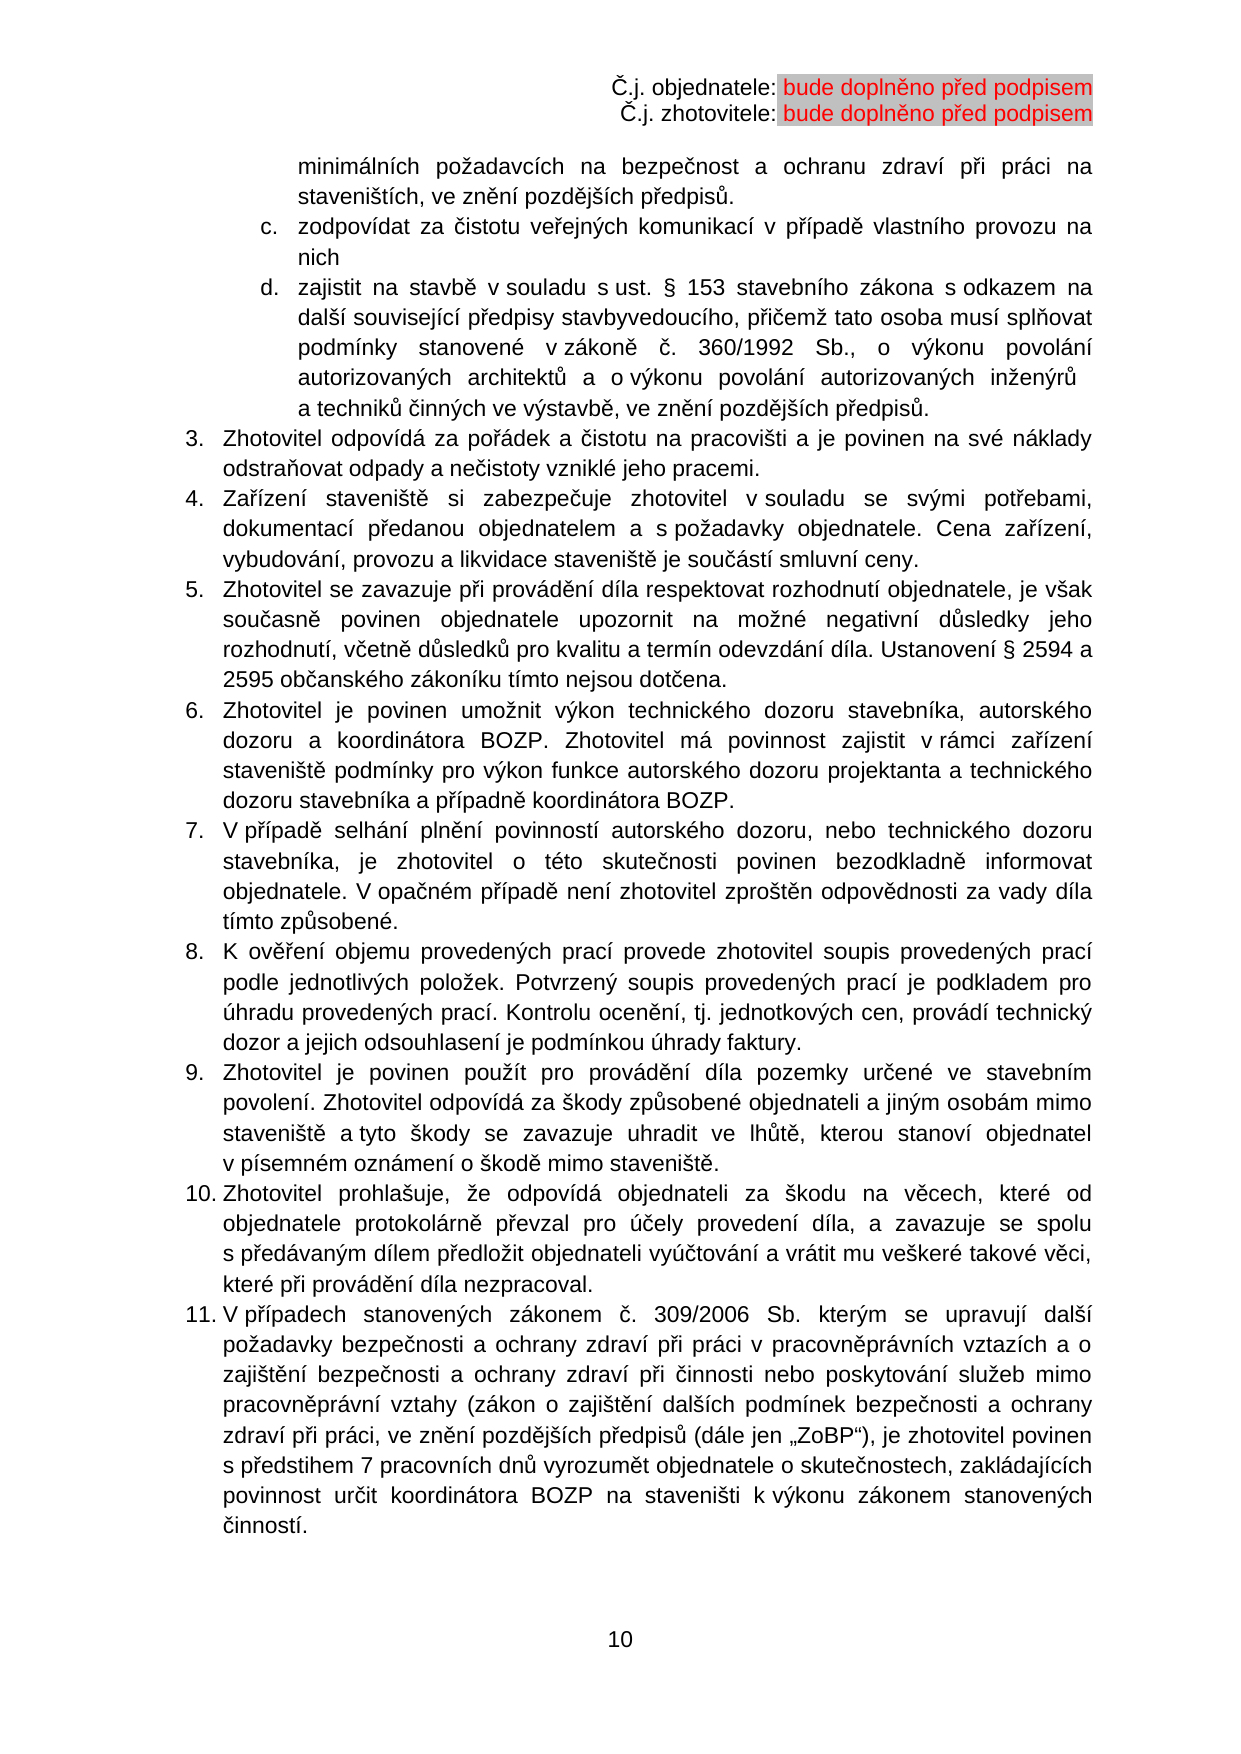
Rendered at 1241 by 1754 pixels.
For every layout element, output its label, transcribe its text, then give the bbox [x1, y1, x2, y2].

list Zhotovitel prohlašuje, že odpovídá objednateli za škodu na věcech, které od objednatele protokolárně převzal pro účely provedení díla, a zavazuje se spolu s předávaným dílem předložit objednateli vyúčtování a vrátit mu veškeré takové věci, které při provádění díla nezpracoval. [185, 1180, 1093, 1297]
list Zhotovitel odpovídá za pořádek a čistotu na pracovišti a je povinen na své náklady odstraňovat odpady a nečistoty vzniklé jeho pracemi. [185, 425, 1093, 481]
list V případě selhání plnění povinností autorského dozoru, nebo technického dozoru stavebníka, je zhotovitel o této skutečnosti povinen bezodkladně informovat objednatele. V opačném případě není zhotovitel zproštěn odpovědnosti za vady díla tímto způsobené. [185, 817, 1093, 934]
list Zhotovitel se zavazuje při provádění díla respektovat rozhodnutí objednatele, je však současně povinen objednatele upozornit na možné negativní důsledky jeho rozhodnutí, včetně důsledků pro kvalitu a termín odevzdání díla. Ustanovení § 2594 a 2595 občanského zákoníku tímto nejsou dotčena. [185, 576, 1093, 693]
list K ověření objemu provedených prací provede zhotovitel soupis provedených prací podle jednotlivých položek. Potvrzený soupis provedených prací je podkladem pro úhradu provedených prací. Kontrolu ocenění, tj. jednotkových cen, provádí technický dozor a jejich odsouhlasení je podmínkou úhrady faktury. [185, 938, 1093, 1055]
list V případech stanovených zákonem č. 309/2006 Sb. kterým se upravují další požadavky bezpečnosti a ochrany zdraví při práci v pracovněprávních vztazích a o zajištění bezpečnosti a ochrany zdraví při činnosti nebo poskytování služeb mimo pracovněprávní vztahy (zákon o zajištění dalších podmínek bezpečnosti a ochrany zdraví při práci, ve znění pozdějších předpisů (dále jen „ZoBP“), je zhotovitel povinen s předstihem 7 pracovních dnů vyrozumět objednatele o skutečnostech, zakládajících povinnost určit koordinátora BOZP na staveništi k výkonu zákonem stanovených činností. [185, 1301, 1093, 1538]
list Zařízení staveniště si zabezpečuje zhotovitel v souladu se svými potřebami, dokumentací předanou objednatelem a s požadavky objednatele. Cena zařízení, vybudování, provozu a likvidace staveniště je součástí smluvní ceny. [185, 485, 1093, 572]
list zajistit na stavbě v souladu s ust. § 153 stavebního zákona s odkazem na další související předpisy stavbyvedoucího, přičemž tato osoba musí splňovat podmínky stanovené v zákoně č. 360/1992 Sb., o výkonu povolání autorizovaných architektů a o výkonu povolání autorizovaných inženýrů a techniků činných ve výstavbě, ve znění pozdějších předpisů. [260, 274, 1093, 421]
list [260, 153, 1093, 209]
list zodpovídat za čistotu veřejných komunikací v případě vlastního provozu na nich [260, 213, 1093, 270]
list Zhotovitel je povinen použít pro provádění díla pozemky určené ve stavebním povolení. Zhotovitel odpovídá za škody způsobené objednateli a jiným osobám mimo staveniště a tyto škody se zavazuje uhradit ve lhůtě, kterou stanoví objednatel v písemném oznámení o škodě mimo staveniště. [185, 1059, 1093, 1176]
list Zhotovitel je povinen umožnit výkon technického dozoru stavebníka, autorského dozoru a koordinátora BOZP. Zhotovitel má povinnost zajistit v rámci zařízení staveniště podmínky pro výkon funkce autorského dozoru projektanta a technického dozoru stavebníka a případně koordinátora BOZP. [185, 697, 1093, 813]
